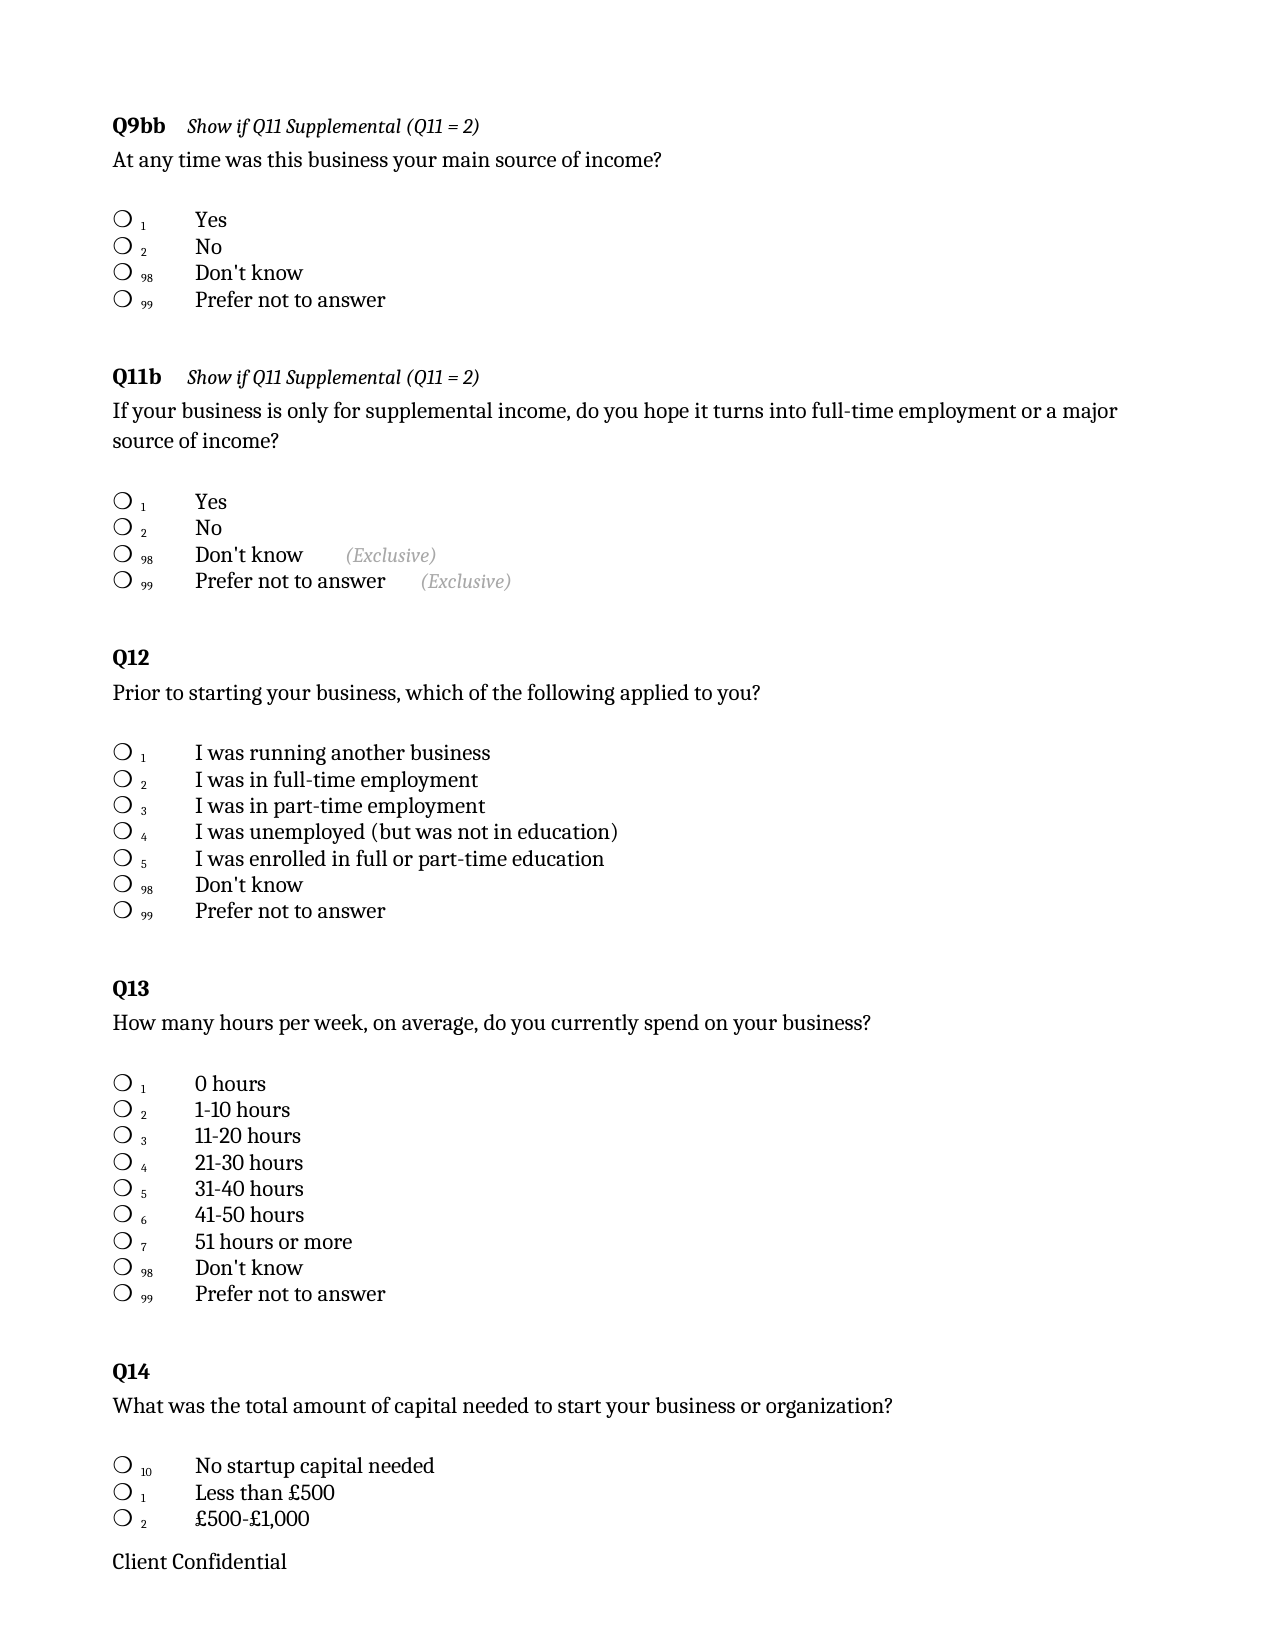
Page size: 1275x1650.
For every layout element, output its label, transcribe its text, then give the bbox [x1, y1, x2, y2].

text Q14 [112, 1358, 1162, 1385]
table_cell Prefer not to answer [184, 286, 1151, 313]
table_cell ❍ 98 [101, 541, 184, 568]
table_cell ❍ 98 [101, 872, 184, 898]
table_header Yes [184, 207, 1151, 234]
table_cell Prefer not to answer [184, 1281, 1151, 1307]
text What was the total amount of capital needed to start your business or organization? [112, 1393, 1162, 1449]
table_cell No [184, 515, 1151, 541]
table_cell Don't know [184, 260, 1151, 286]
table_cell ❍ 98 [101, 1255, 184, 1281]
table_header ❍ 1 [101, 207, 184, 234]
table_cell Don't know (Exclusive) [184, 541, 1151, 568]
table_cell ❍ 6 [101, 1202, 184, 1228]
table_cell I was in part-time employment [184, 793, 1151, 819]
table_cell ❍ 4 [101, 819, 184, 845]
table_cell ❍ 7 [101, 1229, 184, 1255]
table_cell ❍ 2 [101, 766, 184, 793]
table_cell £500-£1,000 [184, 1506, 1151, 1532]
table_cell ❍ 3 [101, 1123, 184, 1149]
table_cell 51 hours or more [184, 1229, 1151, 1255]
table_cell Prefer not to answer [184, 898, 1151, 924]
table_cell 41-50 hours [184, 1202, 1151, 1228]
table_cell Prefer not to answer (Exclusive) [184, 568, 1151, 594]
table_cell ❍ 99 [101, 898, 184, 924]
text Q9bb Show if Q11 Supplemental (Q11 = 2) [112, 112, 1162, 139]
table_header I was running another business [184, 740, 1151, 766]
text Q13 [112, 976, 1162, 1002]
table_header 0 hours [184, 1070, 1151, 1097]
table_cell Don't know [184, 1255, 1151, 1281]
text Q12 [112, 645, 1162, 672]
table_cell ❍ 99 [101, 286, 184, 313]
table_cell ❍ 2 [101, 234, 184, 260]
table_cell ❍ 99 [101, 1281, 184, 1307]
table_header ❍ 1 [101, 489, 184, 515]
text Q11b Show if Q11 Supplemental (Q11 = 2) [112, 364, 1162, 390]
table_cell ❍ 1 [101, 1480, 184, 1506]
table_cell 21-30 hours [184, 1149, 1151, 1176]
table_cell 1-10 hours [184, 1097, 1151, 1123]
table_cell No [184, 234, 1151, 260]
table_header Yes [184, 489, 1151, 515]
table_cell ❍ 2 [101, 515, 184, 541]
table_cell ❍ 5 [101, 845, 184, 872]
table_cell ❍ 3 [101, 793, 184, 819]
table_cell ❍ 2 [101, 1097, 184, 1123]
table_cell Don't know [184, 872, 1151, 898]
table_header No startup capital needed [184, 1453, 1151, 1480]
table_cell I was unemployed (but was not in education) [184, 819, 1151, 845]
table_cell ❍ 99 [101, 568, 184, 594]
text At any time was this business your main source of income? [112, 147, 1162, 203]
table_cell 31-40 hours [184, 1176, 1151, 1202]
table_cell ❍ 98 [101, 260, 184, 286]
text Prior to starting your business, which of the following applied to you? [112, 679, 1162, 736]
table_cell I was enrolled in full or part-time education [184, 845, 1151, 872]
table_cell ❍ 4 [101, 1149, 184, 1176]
text If your business is only for supplemental income, do you hope it turns into full-time employment or a major source of income? [112, 398, 1162, 485]
table_cell 11-20 hours [184, 1123, 1151, 1149]
table_header ❍ 10 [101, 1453, 184, 1480]
text How many hours per week, on average, do you currently spend on your business? [112, 1010, 1162, 1066]
table_header ❍ 1 [101, 740, 184, 766]
table_cell I was in full-time employment [184, 766, 1151, 793]
table_cell ❍ 5 [101, 1176, 184, 1202]
table_header ❍ 1 [101, 1070, 184, 1097]
table_cell ❍ 2 [101, 1506, 184, 1532]
table_cell Less than £500 [184, 1480, 1151, 1506]
